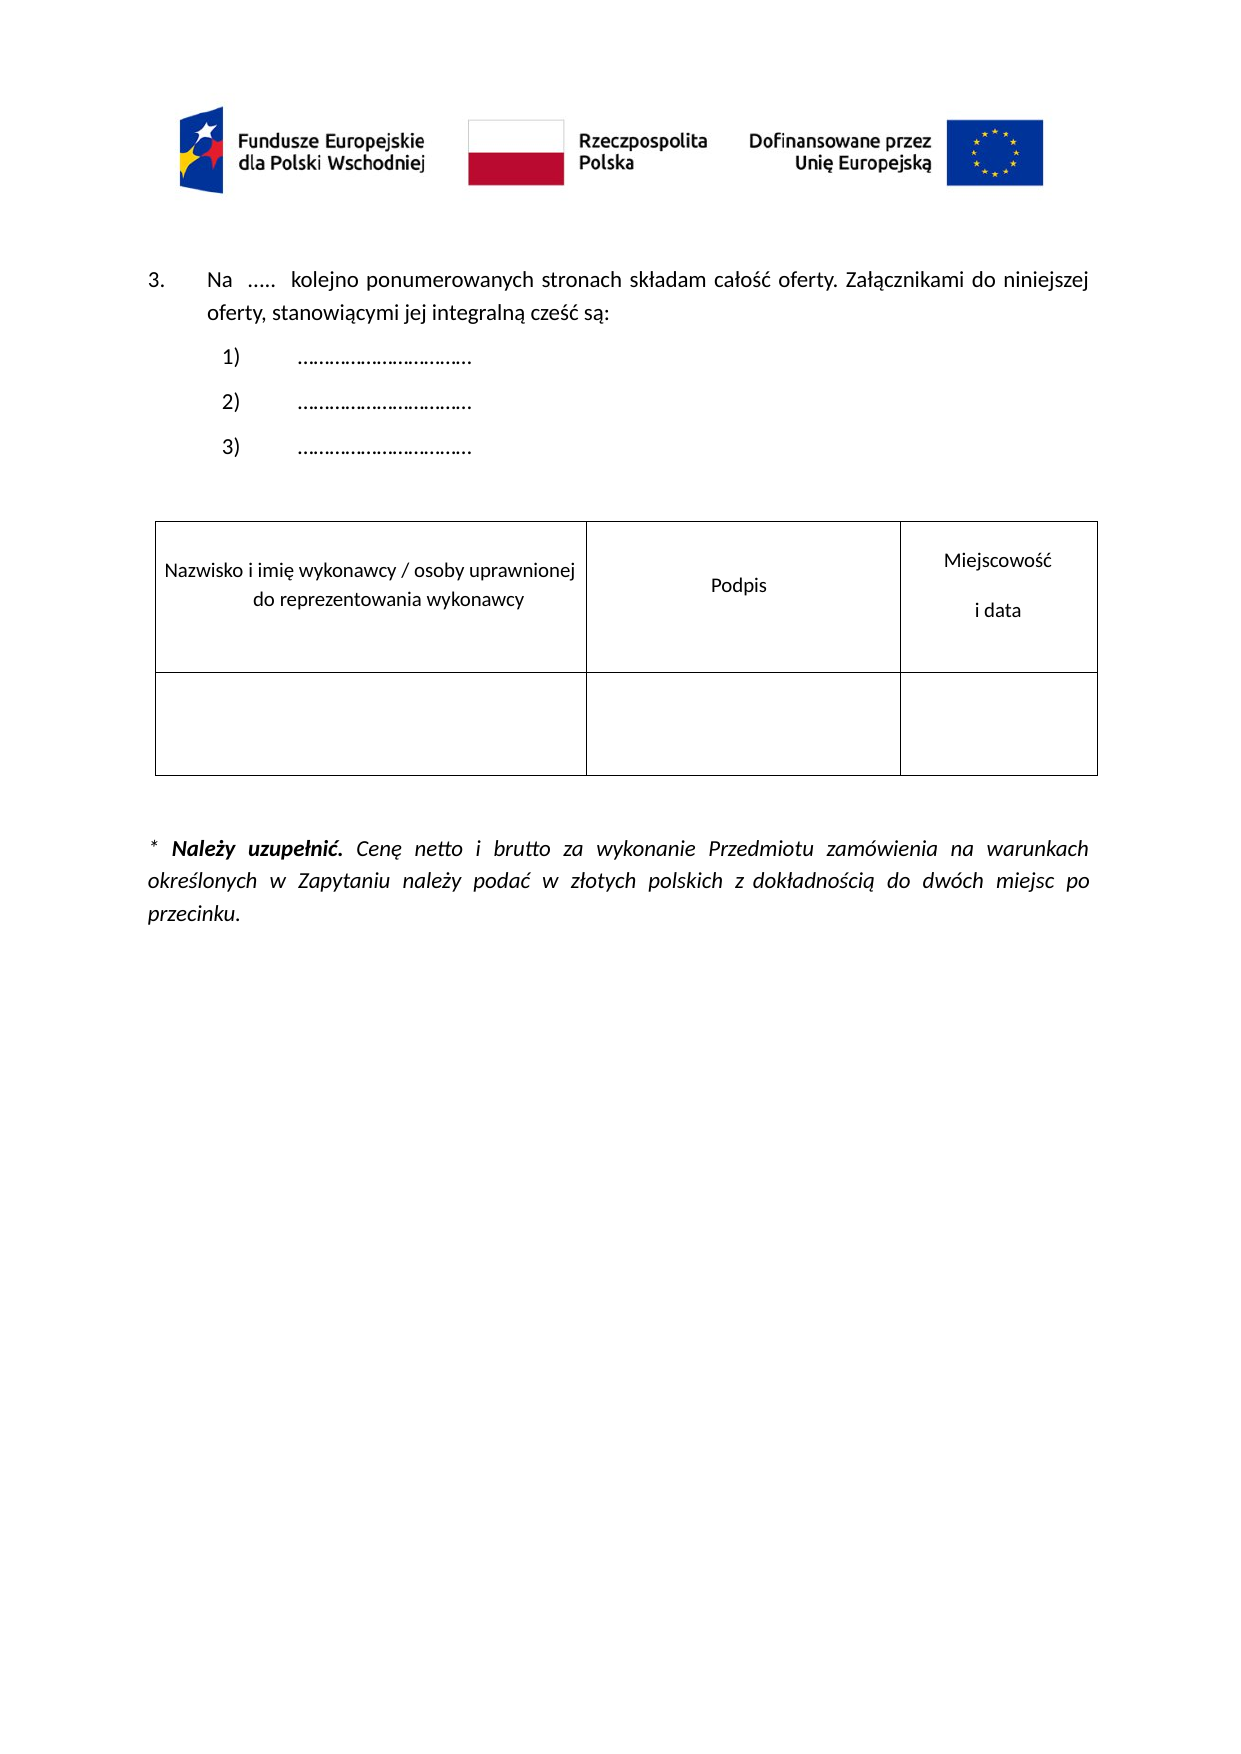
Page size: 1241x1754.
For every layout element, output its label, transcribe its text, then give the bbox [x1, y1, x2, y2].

table_header Podpis [587, 522, 900, 672]
list …………………………… [207, 432, 1090, 460]
table_header Miejscowość i data [901, 522, 1097, 672]
picture [148, 73, 1093, 213]
table_cell [587, 673, 900, 774]
text * Należy uzupełnić. Cenę netto i brutto za wykonanie Przedmiotu zamówienia na warunkach określonych w Zapytaniu należy podać w złotych polskich z dokładnością do dwóch miejsc po przecinku. [148, 834, 1093, 927]
list …………………………… [207, 387, 1090, 415]
table_header Nazwisko i imię wykonawcy / osoby uprawnionej do reprezentowania wykonawcy [156, 522, 586, 672]
list …………………………… [207, 342, 1090, 370]
table_cell [156, 673, 586, 774]
table_cell [901, 673, 1097, 774]
list Na ..... kolejno ponumerowanych stronach składam całość oferty. Załącznikami do niniejszej oferty, stanowiącymi jej integralną cześć są: [148, 266, 1090, 326]
